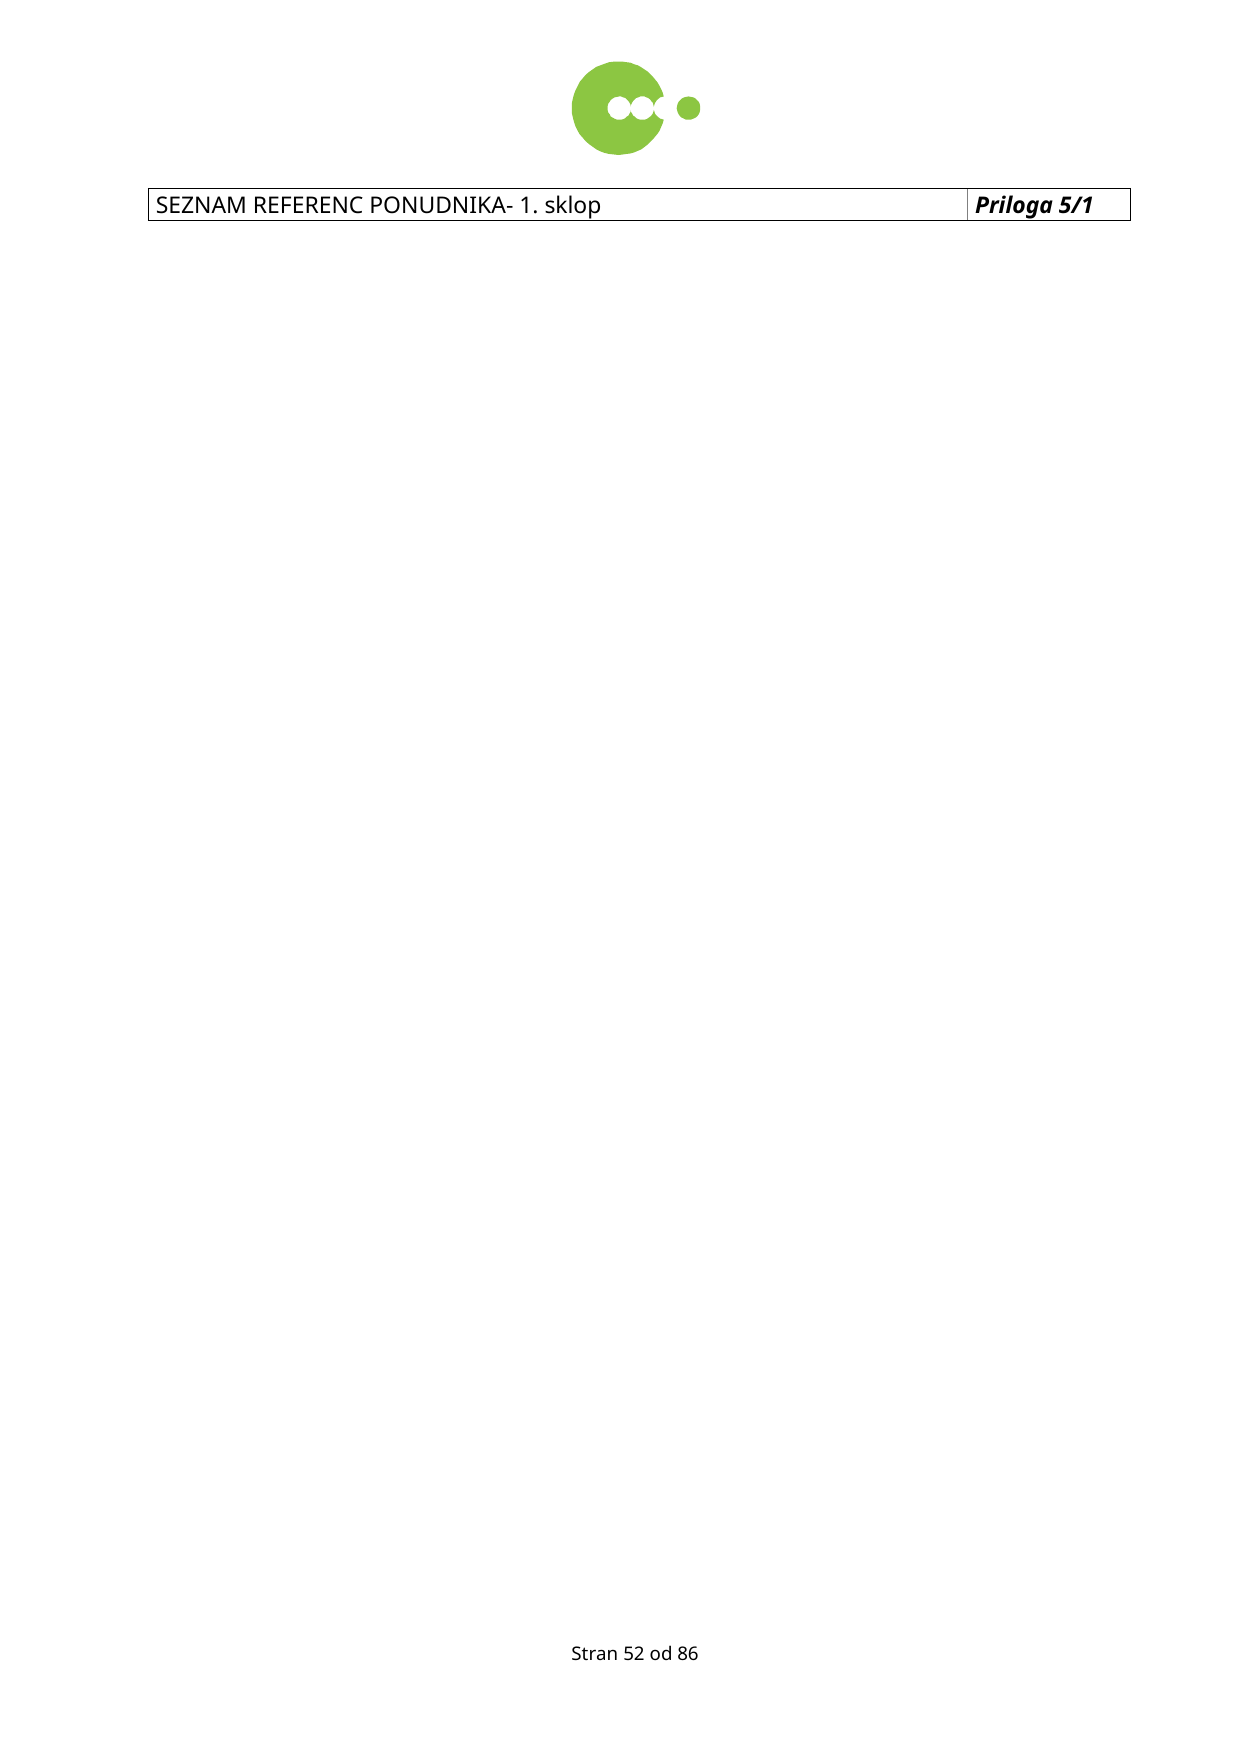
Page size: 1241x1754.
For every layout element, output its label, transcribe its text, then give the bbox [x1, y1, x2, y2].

table_header SEZNAM REFERENC PONUDNIKA- 1. sklop [149, 189, 967, 220]
table_header Priloga 5/1 [968, 189, 1130, 220]
